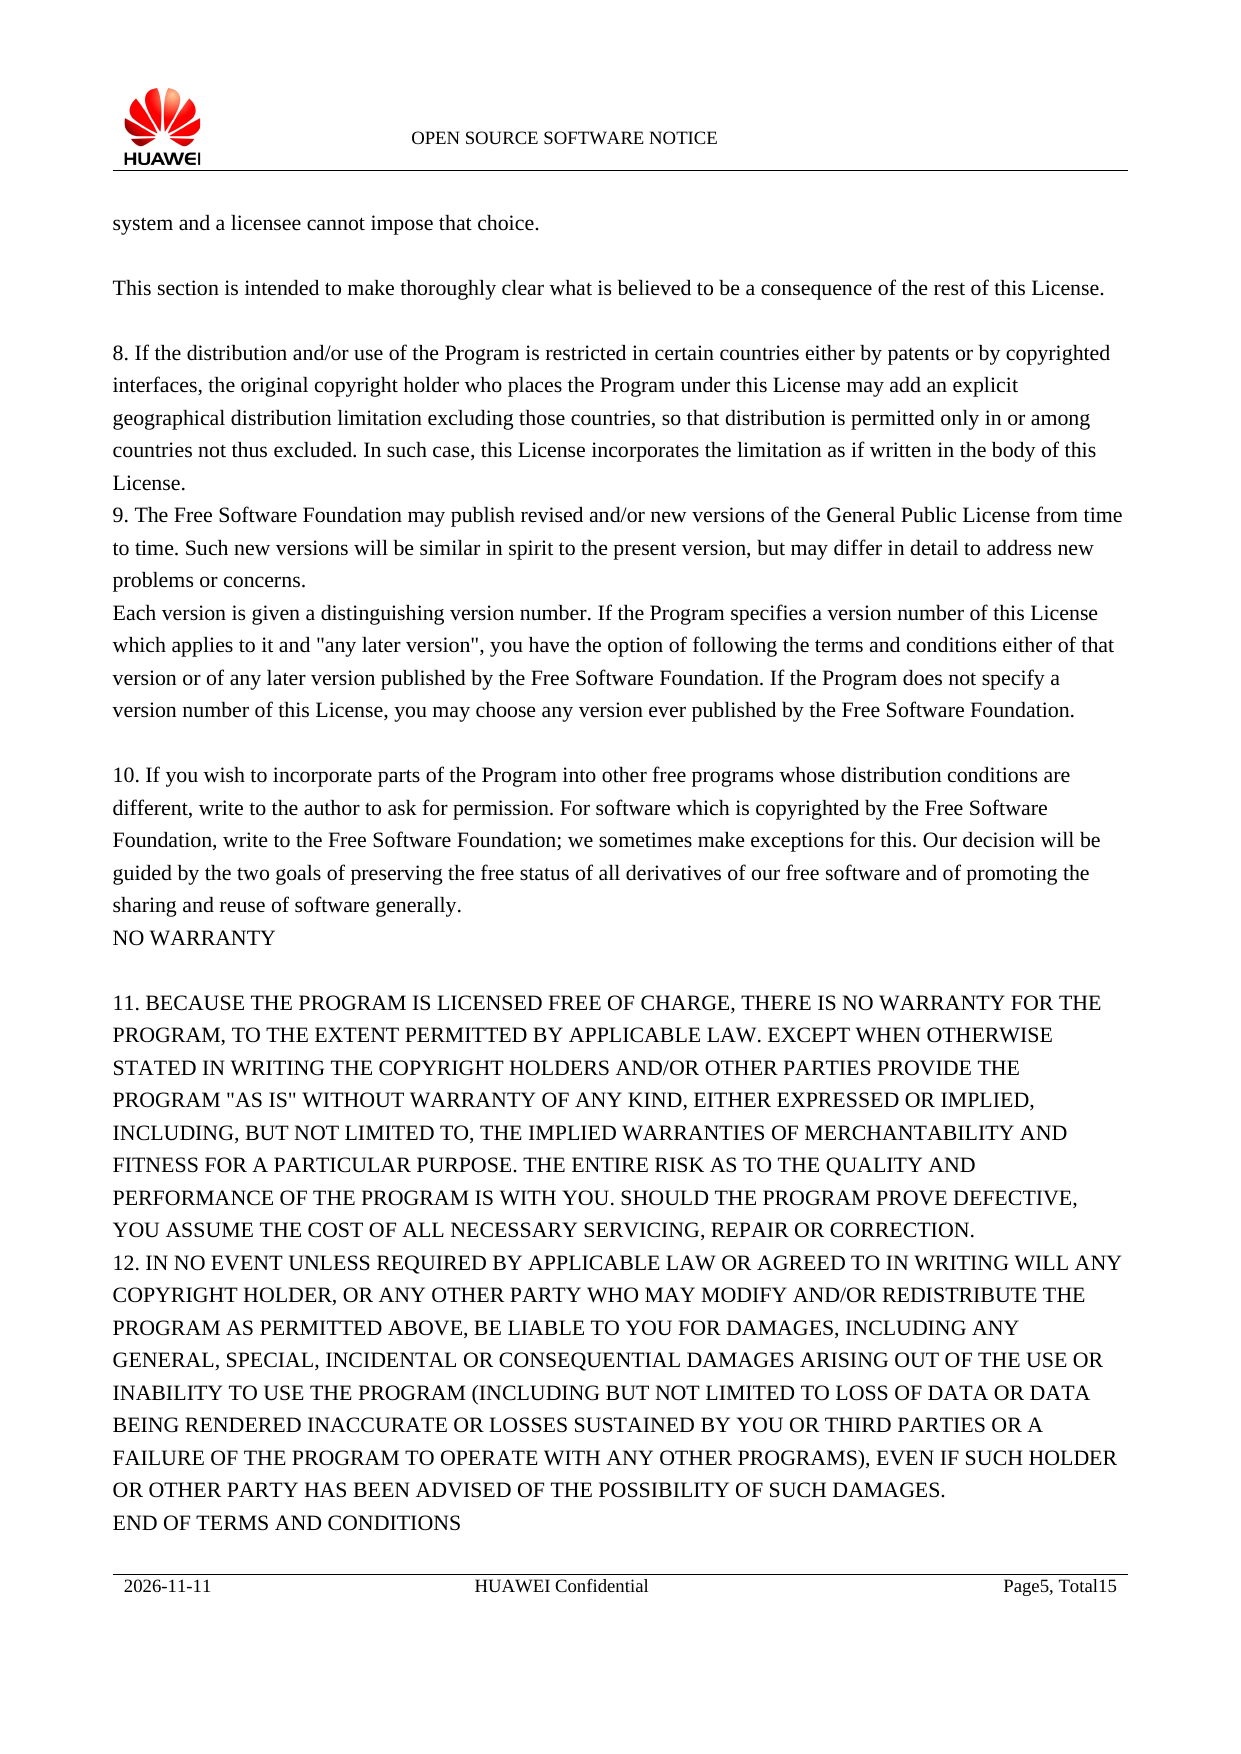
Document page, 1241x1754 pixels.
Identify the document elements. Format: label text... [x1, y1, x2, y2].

picture [124, 88, 201, 165]
